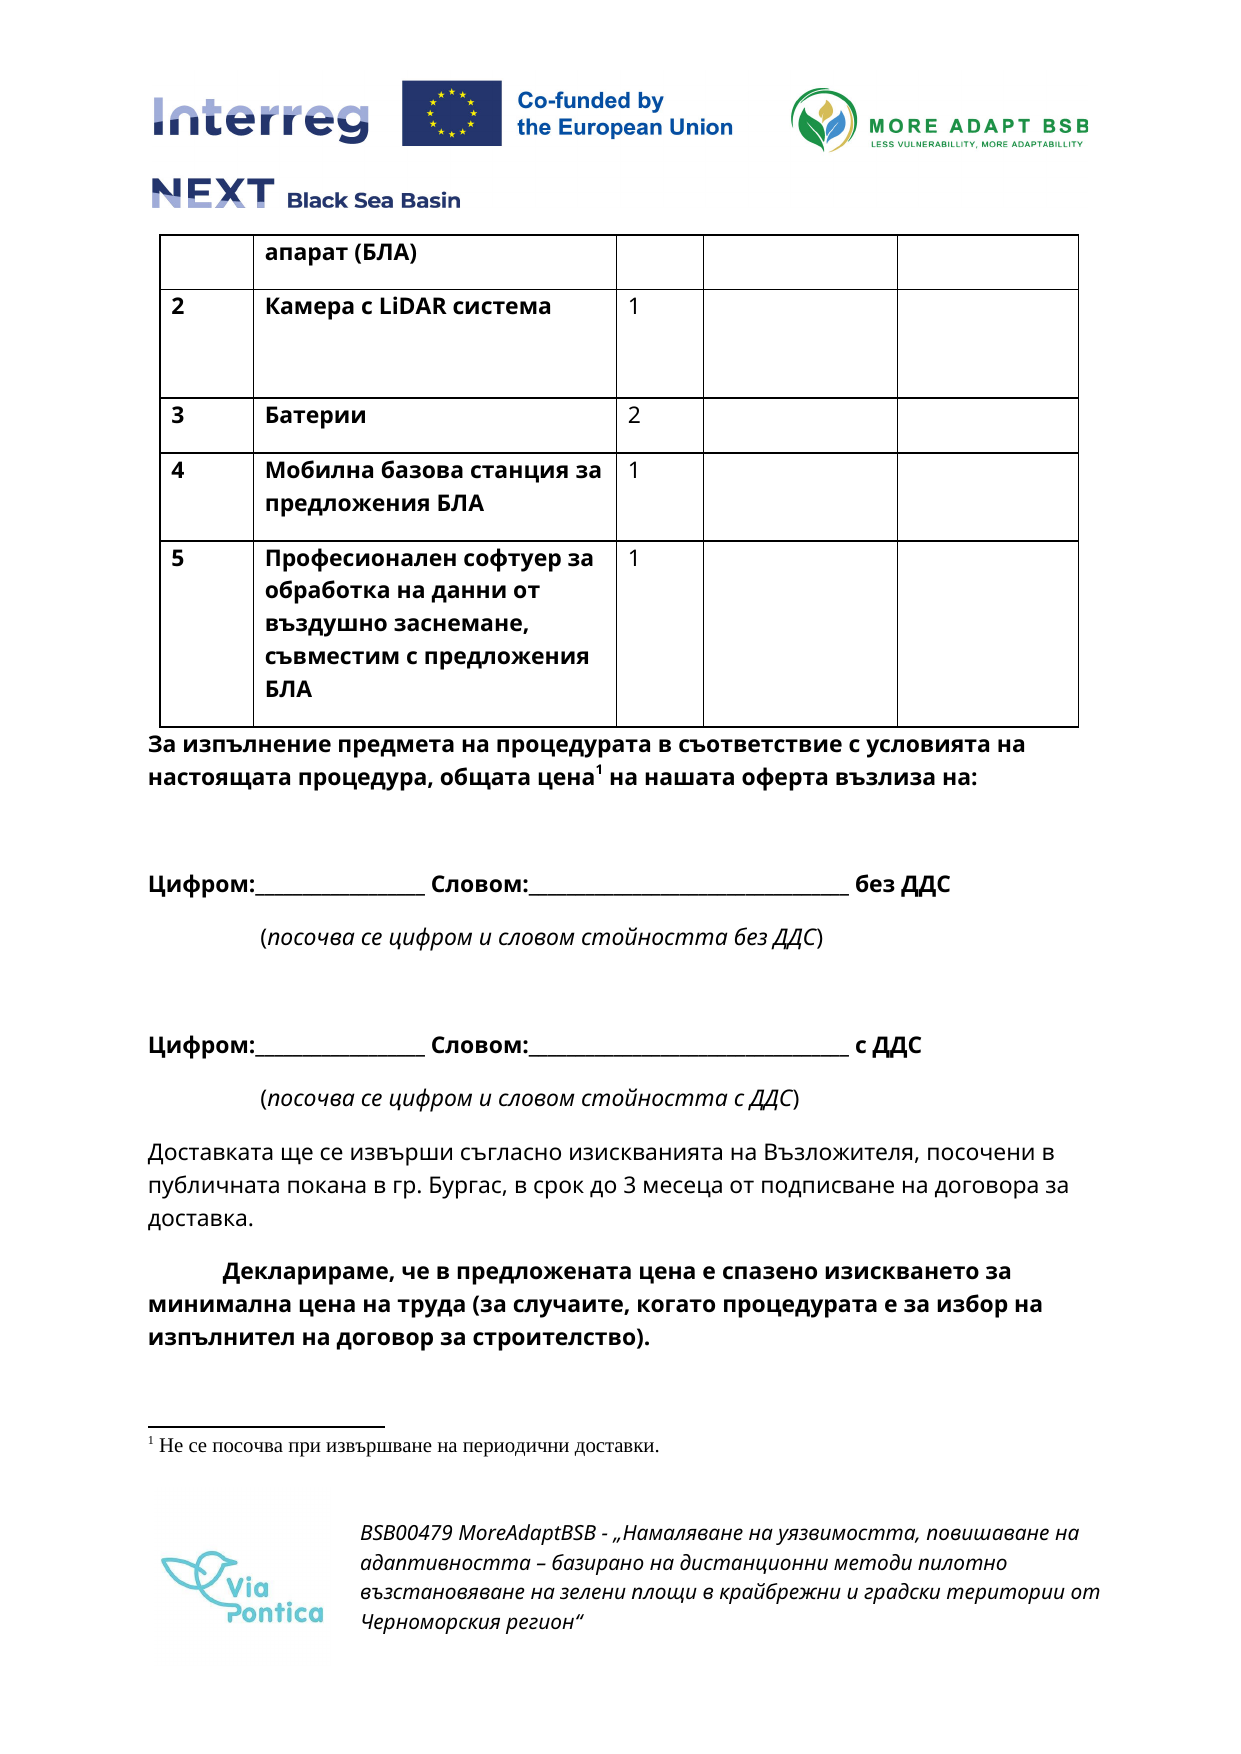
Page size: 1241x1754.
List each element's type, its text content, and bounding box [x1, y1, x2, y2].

table_cell 5 [161, 542, 253, 726]
table_cell 2 [161, 290, 253, 397]
table_cell 1 [617, 290, 703, 397]
text (посочва се цифром и словом стойността без ДДС) [148, 921, 1093, 953]
table_cell [704, 290, 897, 397]
picture [152, 70, 1089, 208]
table_cell Безпилотен летателен апарат (БЛА) [254, 236, 616, 289]
table_cell [898, 290, 1078, 397]
table_cell Батерии [254, 399, 616, 452]
text За изпълнение предмета на процедурата в съответствие с условията на настоящата процедура, общата цена на нашата оферта възлиза на: [148, 728, 1093, 792]
table_cell 1 [617, 542, 703, 726]
table_cell [704, 399, 897, 452]
table_cell [898, 399, 1078, 452]
table_cell 1 [617, 454, 703, 540]
table_cell [704, 236, 897, 289]
table_cell [704, 454, 897, 540]
table_cell Професионален софтуер за обработка на данни от въздушно заснемане, съвместим с предложения БЛА [254, 542, 616, 726]
text Цифром:__________________ Словом:__________________________________ с ДДС [148, 1029, 1093, 1060]
table_cell 2 [617, 399, 703, 452]
table_cell Мобилна базова станция за предложения БЛА [254, 454, 616, 540]
table_cell 3 [161, 399, 253, 452]
table_cell 1 [617, 236, 703, 289]
table_cell [704, 542, 897, 726]
table_cell [898, 236, 1078, 289]
text (посочва се цифром и словом стойността с ДДС) [148, 1082, 1093, 1113]
table_cell [898, 454, 1078, 540]
table_cell Камера с LiDAR система [254, 290, 616, 397]
table_cell [898, 542, 1078, 726]
text Цифром:__________________ Словом:__________________________________ без ДДС [148, 868, 1093, 899]
text Декларираме, че в предложената цена е спазено изискването за минимална цена на труда (за случаите, когато процедурата е за избор на изпълнител на договор за строителство). [148, 1255, 1093, 1352]
table_cell 1 [161, 236, 253, 289]
text Доставката ще се извърши съгласно изискванията на Възложителя, посочени в публичната покана в гр. Бургас, в срок до 3 месеца от подписване на договора за доставка. [148, 1136, 1093, 1233]
table_cell 4 [161, 454, 253, 540]
picture [153, 1487, 331, 1666]
